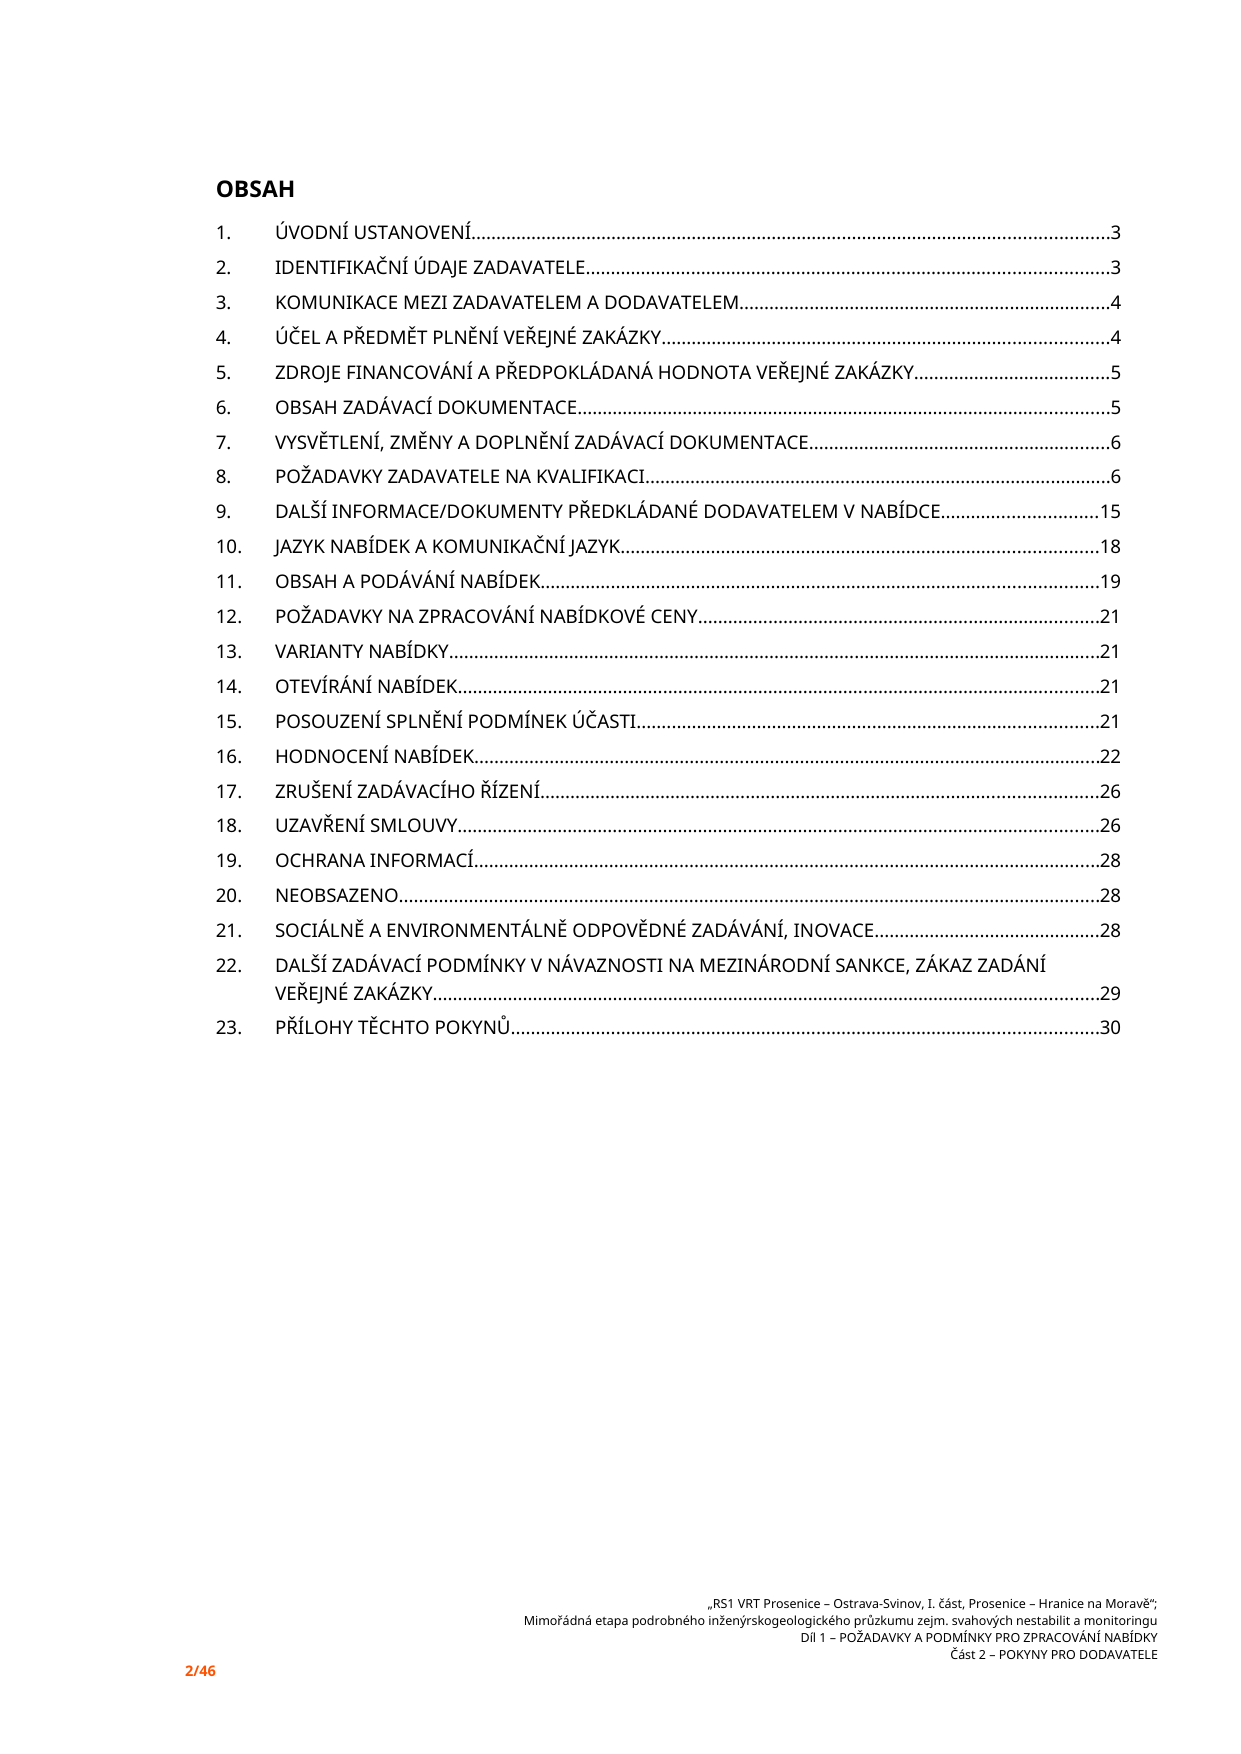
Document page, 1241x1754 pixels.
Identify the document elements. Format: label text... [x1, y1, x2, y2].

text 16. HODNOCENÍ NABÍDEK 22 [216, 743, 1122, 768]
text 23. PŘÍLOHY TĚCHTO POKYNŮ 30 [216, 1015, 1122, 1040]
text 2. IDENTIFIKAČNÍ ÚDAJE ZADAVATELE 3 [216, 254, 1122, 280]
text 21. SOCIÁLNĚ A ENVIRONMENTÁLNĚ ODPOVĚDNÉ ZADÁVÁNÍ, INOVACE 28 [216, 917, 1122, 943]
text 19. OCHRANA INFORMACÍ 28 [216, 848, 1122, 873]
text 9. DALŠÍ INFORMACE/DOKUMENTY PŘEDKLÁDANÉ DODAVATELEM v NABÍDCE 15 [216, 499, 1122, 524]
text 14. OTEVÍRÁNÍ NABÍDEK 21 [216, 673, 1122, 699]
text 18. UZAVŘENÍ SMLOUVY 26 [216, 813, 1122, 838]
text 13. VARIANTY NABÍDKY 21 [216, 638, 1122, 664]
text 3. KOMUNIKACE MEZI ZADAVATELEM a DODAVATELEM 4 [216, 289, 1122, 315]
text 1. ÚVODNÍ USTANOVENÍ 3 [216, 219, 1122, 245]
text 8. POŽADAVKY ZADAVATELE NA KVALIFIKACI 6 [216, 464, 1122, 489]
text 17. ZRUŠENÍ ZADÁVACÍHO ŘÍZENÍ 26 [216, 778, 1122, 803]
text 15. POSOUZENÍ SPLNĚNÍ PODMÍNEK ÚČASTI 21 [216, 708, 1122, 734]
text 20. Neobsazeno. 28 [216, 883, 1122, 908]
text 7. VYSVĚTLENÍ, ZMĚNY a DOPLNĚNÍ ZADÁVACÍ DOKUMENTACE 6 [216, 429, 1122, 454]
text 4. ÚČEL a PŘEDMĚT PLNĚNÍ VEŘEJNÉ ZAKÁZKY 4 [216, 324, 1122, 350]
text 11. OBSAH a PODÁVÁNÍ NABÍDEK 19 [216, 568, 1122, 594]
text 5. ZDROJE FINANCOVÁNÍ a PŘEDPOKLÁDANÁ HODNOTA VEŘEJNÉ ZAKÁZKY 5 [216, 359, 1122, 385]
text 10. JAZYK NABÍDEK A KOMUNIKAČNÍ JAZYK 18 [216, 534, 1122, 559]
text Obsah [216, 173, 1122, 204]
text 22. Další zadávací podmínky v návaznosti na MEZINÁRODNÍ sankce, zákaz zadání veřejné zakázky 29 [216, 952, 1122, 1006]
text 6. OBSAH ZADÁVACÍ DOKUMENTACE 5 [216, 394, 1122, 419]
text 12. POŽADAVKY NA ZPRACOVÁNÍ NABÍDKOVÉ CENY 21 [216, 603, 1122, 629]
